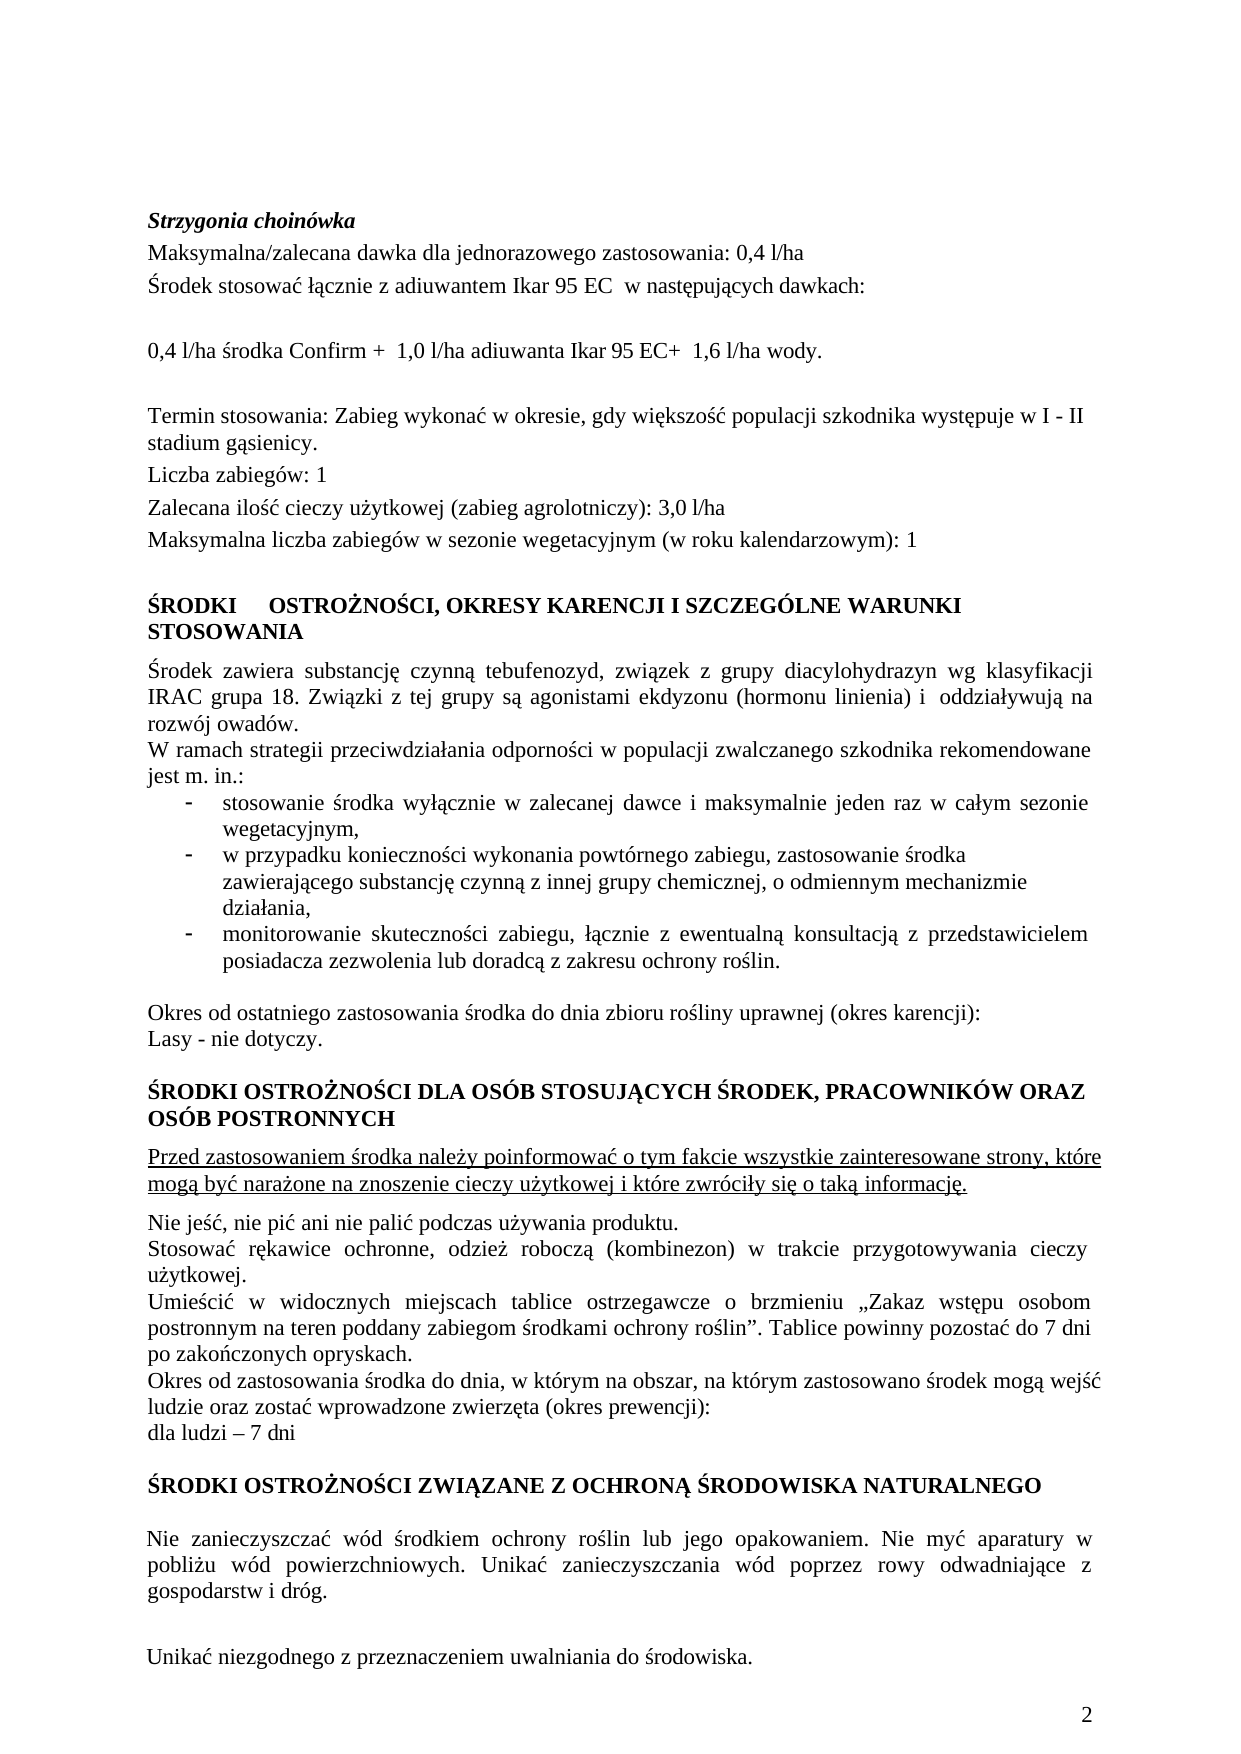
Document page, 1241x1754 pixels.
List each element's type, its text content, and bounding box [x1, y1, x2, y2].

text W ramach strategii przeciwdziałania odporności w populacji zwalczanego szkodnika rekomendowane jest m. in.: [147, 736, 1093, 789]
text Nie zanieczyszczać wód środkiem ochrony roślin lub jego opakowaniem. Nie myć aparatury w pobliżu wód powierzchniowych. Unikać zanieczyszczania wód poprzez rowy odwadniające z gospodarstw i dróg. [146, 1525, 1093, 1604]
text Środek stosować łącznie z adiuwantem Ikar 95 EC w następujących dawkach: [147, 272, 1128, 298]
text Przed zastosowaniem środka należy poinformować o tym fakcie wszystkie zainteresowane strony, które [147, 1143, 1128, 1170]
subtitle ŚRODKI OSTROŻNOŚCI ZWIĄZANE Z OCHRONĄ ŚRODOWISKA NATURALNEGO [147, 1472, 1128, 1498]
text mogą być narażone na znoszenie cieczy użytkowej i które zwróciły się o taką informację. [147, 1170, 1128, 1196]
text Maksymalna/zalecana dawka dla jednorazowego zastosowania: 0,4 l/ha [147, 239, 1128, 266]
list w przypadku konieczności wykonania powtórnego zabiegu, zastosowanie środka zawierającego substancję czynną z innej grupy chemicznej, o odmiennym mechanizmie działania, [185, 841, 1093, 920]
text Środek zawiera substancję czynną tebufenozyd, związek z grupy diacylohydrazyn wg klasyfikacji IRAC grupa 18. Związki z tej grupy są agonistami ekdyzonu (hormonu linienia) i oddziaływują na rozwój owadów. [147, 657, 1093, 736]
text Termin stosowania: Zabieg wykonać w okresie, gdy większość populacji szkodnika występuje w I - II stadium gąsienicy. [147, 402, 1128, 455]
text dla ludzi – 7 dni [147, 1419, 1128, 1446]
list stosowanie środka wyłącznie w zalecanej dawce i maksymalnie jeden raz w całym sezonie wegetacyjnym, [185, 789, 1093, 841]
text Okres od ostatniego zastosowania środka do dnia zbioru rośliny uprawnej (okres karencji): Lasy - nie dotyczy. [147, 999, 1001, 1052]
text Stosować rękawice ochronne, odzież roboczą (kombinezon) w trakcie przygotowywania cieczy [147, 1235, 1128, 1261]
text Okres od zastosowania środka do dnia, w którym na obszar, na którym zastosowano środek mogą wejść [147, 1367, 1128, 1393]
text użytkowej. [147, 1261, 1128, 1288]
text Unikać niezgodnego z przeznaczeniem uwalniania do środowiska. [146, 1643, 1128, 1670]
subtitle ŚRODKI OSTROŻNOŚCI, OKRESY KARENCJI I SZCZEGÓLNE WARUNKI STOSOWANIA [147, 592, 1093, 644]
text Strzygonia choinówka [147, 207, 1128, 233]
text Zalecana ilość cieczy użytkowej (zabieg agrolotniczy): 3,0 l/ha [147, 494, 1128, 520]
text Maksymalna liczba zabiegów w sezonie wegetacyjnym (w roku kalendarzowym): 1 [147, 526, 1128, 553]
text ludzie oraz zostać wprowadzone zwierzęta (okres prewencji): [147, 1393, 1128, 1419]
text 0,4 l/ha środka Confirm + 1,0 l/ha adiuwanta Ikar 95 EC+ 1,6 l/ha wody. [147, 337, 1128, 363]
text Liczba zabiegów: 1 [147, 461, 1128, 488]
list monitorowanie skuteczności zabiegu, łącznie z ewentualną konsultacją z przedstawicielem posiadacza zezwolenia lub doradcą z zakresu ochrony roślin. [185, 920, 1092, 973]
subtitle ŚRODKI OSTROŻNOŚCI DLA OSÓB STOSUJĄCYCH ŚRODEK, PRACOWNIKÓW ORAZ OSÓB POSTRONNYCH [147, 1078, 1128, 1131]
text Nie jeść, nie pić ani nie palić podczas używania produktu. [147, 1209, 1128, 1235]
text Umieścić w widocznych miejscach tablice ostrzegawcze o brzmieniu „Zakaz wstępu osobom postronnym na teren poddany zabiegom środkami ochrony roślin”. Tablice powinny pozostać do 7 dni po zakończonych opryskach. [147, 1288, 1093, 1367]
